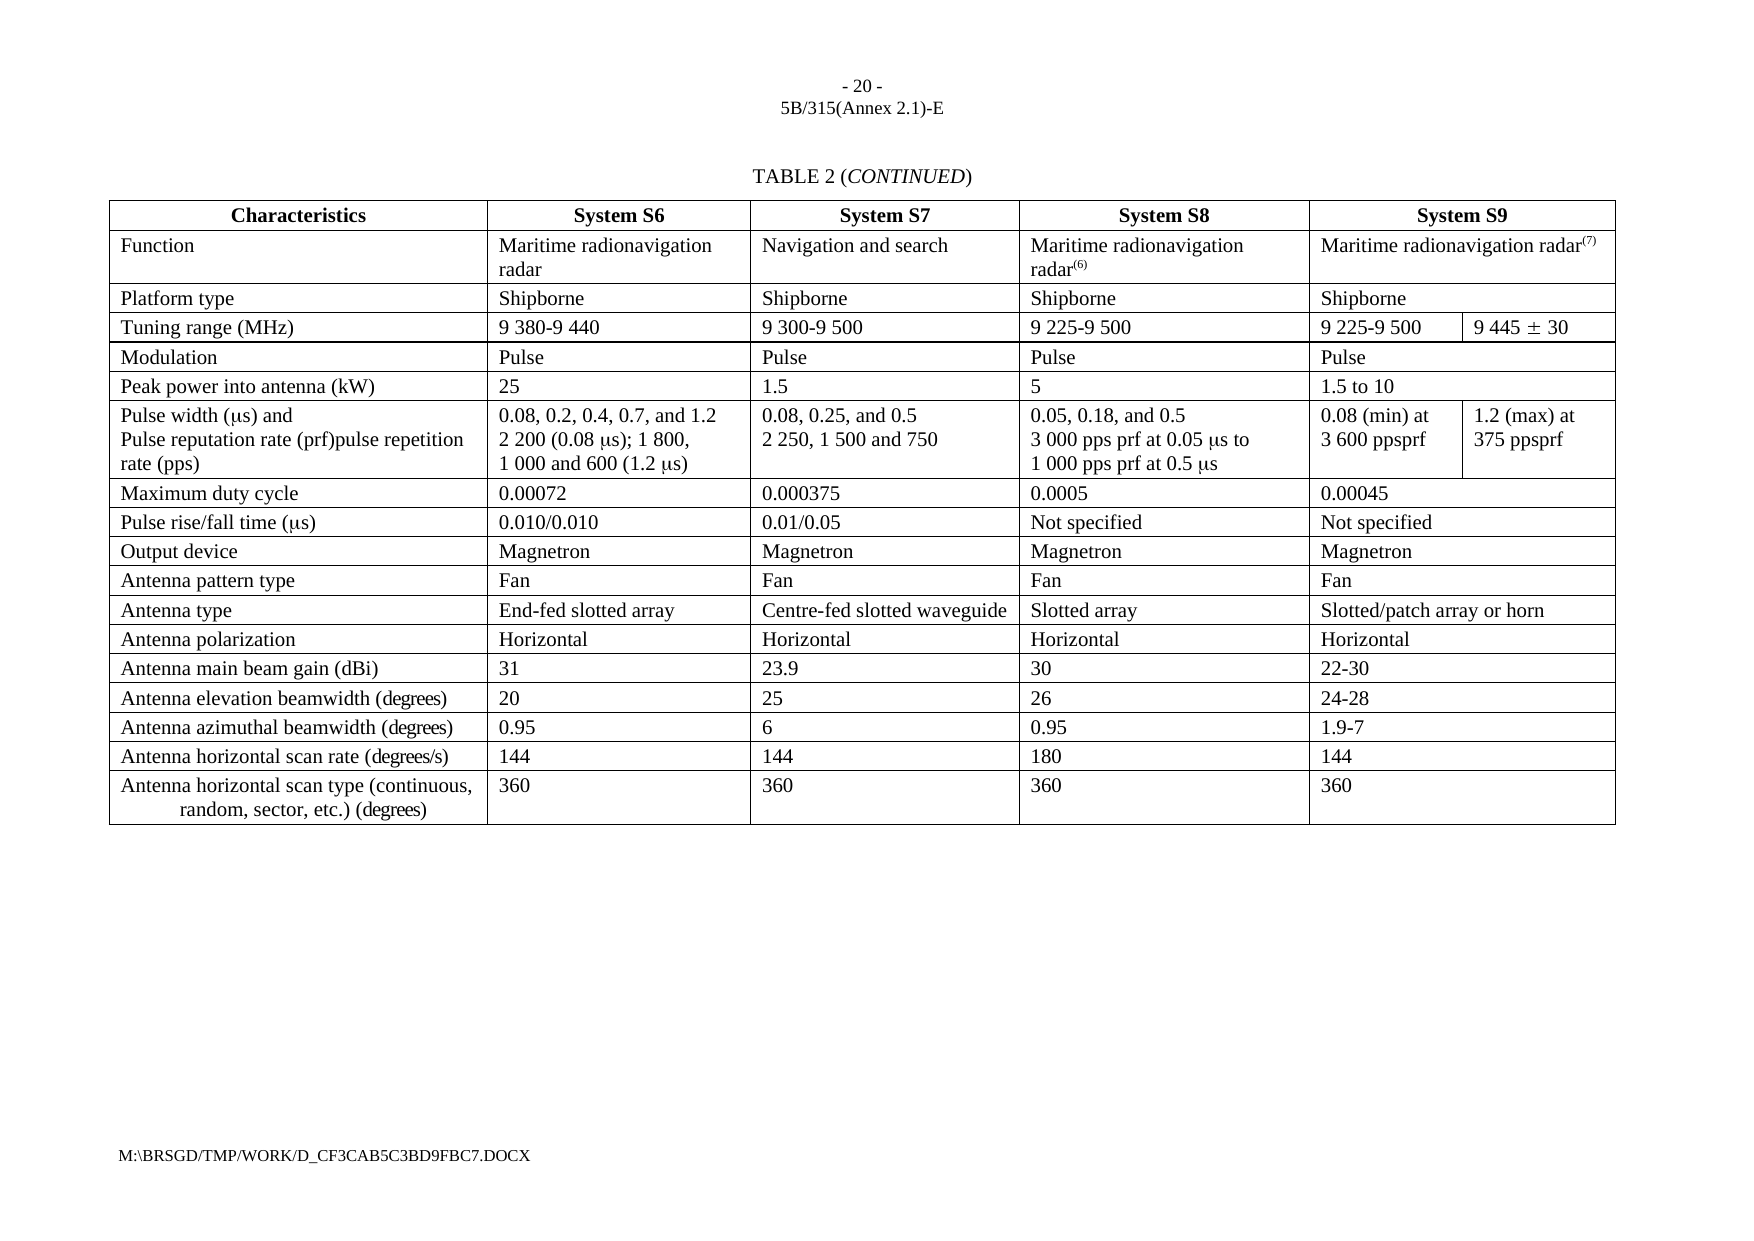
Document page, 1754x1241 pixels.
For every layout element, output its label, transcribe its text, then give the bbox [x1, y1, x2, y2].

table_cell 9 225-9 500 [1310, 313, 1462, 341]
table_cell Pulse width (s) and [110, 401, 487, 477]
table_cell 25 [751, 683, 1019, 712]
table_cell Shipborne [1310, 284, 1615, 312]
table_cell Not specified [1020, 508, 1309, 536]
table_cell 0.00045 [1310, 479, 1615, 507]
table_cell 23.9 [751, 654, 1019, 682]
table_cell Antenna elevation beamwidth (degrees) [110, 683, 487, 712]
table_cell Shipborne [488, 284, 750, 312]
table_cell Antenna type [110, 596, 487, 624]
table_cell Antenna azimuthal beamwidth (degrees) [110, 713, 487, 741]
table_header System S8 [1020, 201, 1309, 229]
table_cell Slotted array [1020, 596, 1309, 624]
table_cell Function [110, 231, 487, 283]
table_cell Output device [110, 537, 487, 565]
table_cell 0.010/0.010 [488, 508, 750, 536]
table_cell 1.9-7 [1310, 713, 1615, 741]
table_cell Slotted/patch array or horn [1310, 596, 1615, 624]
table_cell Magnetron [751, 537, 1019, 565]
table_cell Magnetron [1310, 537, 1615, 565]
table_cell Pulse [1310, 343, 1615, 371]
table_cell Shipborne [751, 284, 1019, 312]
table_cell 25 [488, 372, 750, 400]
table_cell 0.01/0.05 [751, 508, 1019, 536]
table_cell Magnetron [1020, 537, 1309, 565]
table_cell 0.08 (min) at 3 600 [1310, 401, 1462, 477]
table_cell 180 [1020, 742, 1309, 770]
table_header Characteristics [110, 201, 487, 229]
table_cell 0.95 [488, 713, 750, 741]
table_cell Magnetron [488, 537, 750, 565]
text TABLE 2 (continued) [118, 140, 1606, 188]
table_header System S7 [751, 201, 1019, 229]
table_cell Modulation [110, 343, 487, 371]
table_header System S6 [488, 201, 750, 229]
table_cell 5 [1020, 372, 1309, 400]
table_cell Horizontal [488, 625, 750, 653]
table_cell 1.5 to 10 [1310, 372, 1615, 400]
table_cell 144 [751, 742, 1019, 770]
table_cell Fan [488, 566, 750, 594]
table_cell 24-28 [1310, 683, 1615, 712]
table_cell 31 [488, 654, 750, 682]
table_cell 9 445 30 [1463, 313, 1615, 341]
table_cell 0.00072 [488, 479, 750, 507]
table_cell Maritime radionavigation radar [488, 231, 750, 283]
table_cell Platform type [110, 284, 487, 312]
table_cell 22-30 [1310, 654, 1615, 682]
table_cell Maritime radionavigation radar(6) [1020, 231, 1309, 283]
table_cell 0.05, 0.18, and 0.5 3 000 at 0.05 s to 1 000 at 0.5 s [1020, 401, 1309, 477]
table_cell Pulse [1020, 343, 1309, 371]
table_cell 360 [1310, 771, 1615, 823]
table_cell 0.000375 [751, 479, 1019, 507]
table_cell Antenna horizontal scan type (continuous, random, sector, etc.) (degrees) [110, 771, 487, 823]
table_cell Navigation and search [751, 231, 1019, 283]
table_cell 360 [488, 771, 750, 823]
table_cell Tuning range (MHz) [110, 313, 487, 341]
table_cell End-fed slotted array [488, 596, 750, 624]
table_cell 144 [488, 742, 750, 770]
table_cell Shipborne [1020, 284, 1309, 312]
table_cell Fan [1020, 566, 1309, 594]
table_cell Peak power into antenna (kW) [110, 372, 487, 400]
table_cell 20 [488, 683, 750, 712]
table_cell 0.0005 [1020, 479, 1309, 507]
table_cell Pulse [488, 343, 750, 371]
table_cell Antenna polarization [110, 625, 487, 653]
table_cell Not specified [1310, 508, 1615, 536]
table_cell Maximum duty cycle [110, 479, 487, 507]
table_cell Antenna pattern type [110, 566, 487, 594]
table_cell Horizontal [751, 625, 1019, 653]
table_cell 360 [751, 771, 1019, 823]
table_cell 9 225-9 500 [1020, 313, 1309, 341]
table_cell Maritime radionavigation radar(7) [1310, 231, 1615, 283]
table_cell Horizontal [1310, 625, 1615, 653]
table_cell 9 300-9 500 [751, 313, 1019, 341]
table_cell 30 [1020, 654, 1309, 682]
table_cell 360 [1020, 771, 1309, 823]
table_cell Antenna horizontal scan rate (degrees/s) [110, 742, 487, 770]
table_cell Pulse rise/fall time (s) [110, 508, 487, 536]
table_cell Centre-fed slotted waveguide [751, 596, 1019, 624]
table_header System S9 [1310, 201, 1615, 229]
table_cell 144 [1310, 742, 1615, 770]
table_cell Fan [751, 566, 1019, 594]
table_cell Horizontal [1020, 625, 1309, 653]
table_cell 9 380-9 440 [488, 313, 750, 341]
table_cell Fan [1310, 566, 1615, 594]
table_cell 1.5 [751, 372, 1019, 400]
table_cell 0.08, 0.25, and 0.5 2 250, 1 500 and 750 [751, 401, 1019, 477]
table_cell 6 [751, 713, 1019, 741]
table_cell 26 [1020, 683, 1309, 712]
table_cell 1.2 (max) at 375 [1463, 401, 1615, 477]
table_cell 0.95 [1020, 713, 1309, 741]
table_cell 0.08, 0.2, 0.4, 0.7, and 1.2 2 200 (0.08 s); 1 800, 1 000 and 600 (1.2 s) [488, 401, 750, 477]
table_cell Antenna main beam gain (dBi) [110, 654, 487, 682]
table_cell Pulse [751, 343, 1019, 371]
